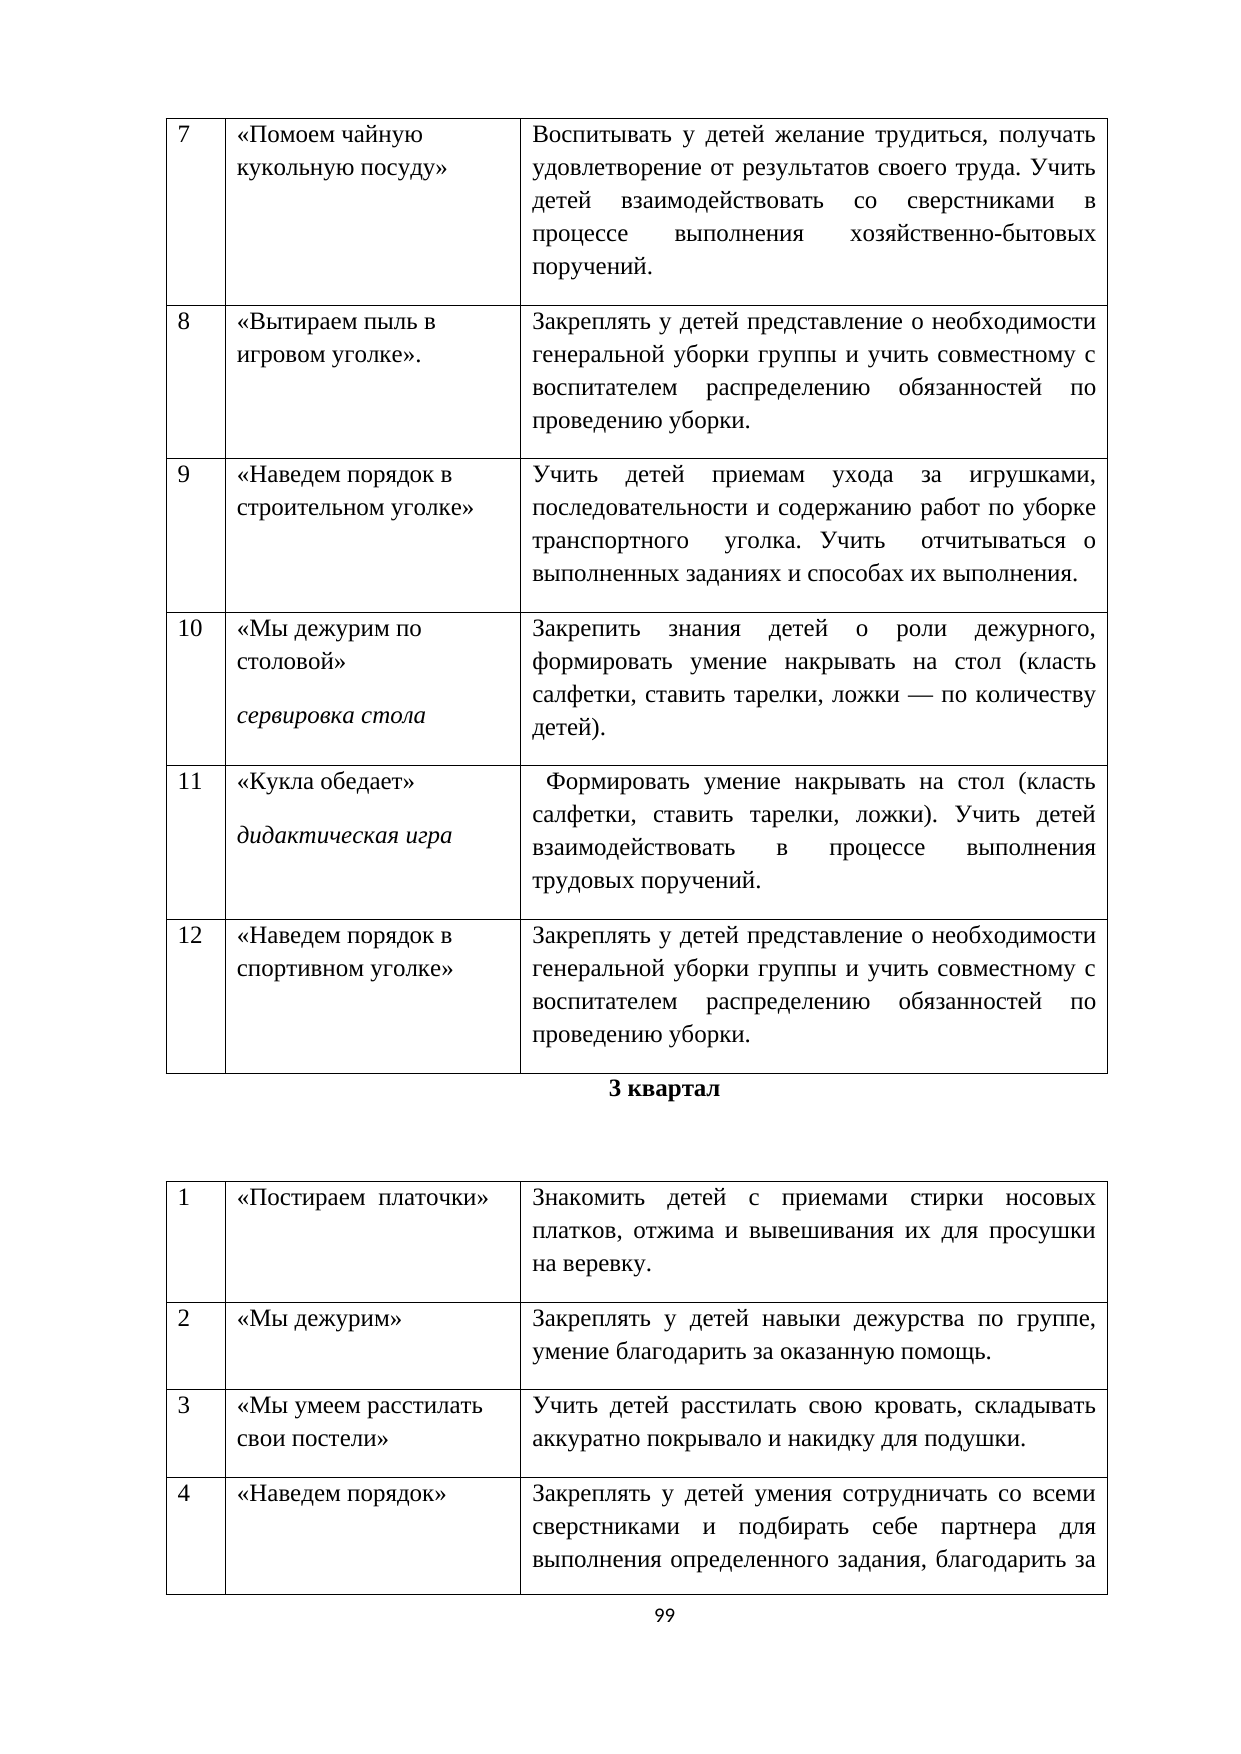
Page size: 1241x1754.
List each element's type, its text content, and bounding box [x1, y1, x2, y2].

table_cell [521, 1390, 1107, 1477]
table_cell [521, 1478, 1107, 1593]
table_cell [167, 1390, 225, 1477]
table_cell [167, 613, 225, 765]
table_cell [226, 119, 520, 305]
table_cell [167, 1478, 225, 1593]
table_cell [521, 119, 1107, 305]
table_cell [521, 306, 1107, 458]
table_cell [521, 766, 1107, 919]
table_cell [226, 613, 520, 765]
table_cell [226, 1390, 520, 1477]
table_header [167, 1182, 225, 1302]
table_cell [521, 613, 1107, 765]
text 3 квартал [177, 1073, 1152, 1102]
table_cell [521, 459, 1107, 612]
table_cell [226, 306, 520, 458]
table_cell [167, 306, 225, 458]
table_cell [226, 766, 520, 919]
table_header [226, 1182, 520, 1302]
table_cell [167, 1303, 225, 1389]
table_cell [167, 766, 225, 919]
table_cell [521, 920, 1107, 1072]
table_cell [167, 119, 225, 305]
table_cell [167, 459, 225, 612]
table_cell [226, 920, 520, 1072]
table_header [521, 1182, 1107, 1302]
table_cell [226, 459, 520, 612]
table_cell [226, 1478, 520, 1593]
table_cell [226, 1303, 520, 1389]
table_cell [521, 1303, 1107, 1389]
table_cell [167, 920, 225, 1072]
